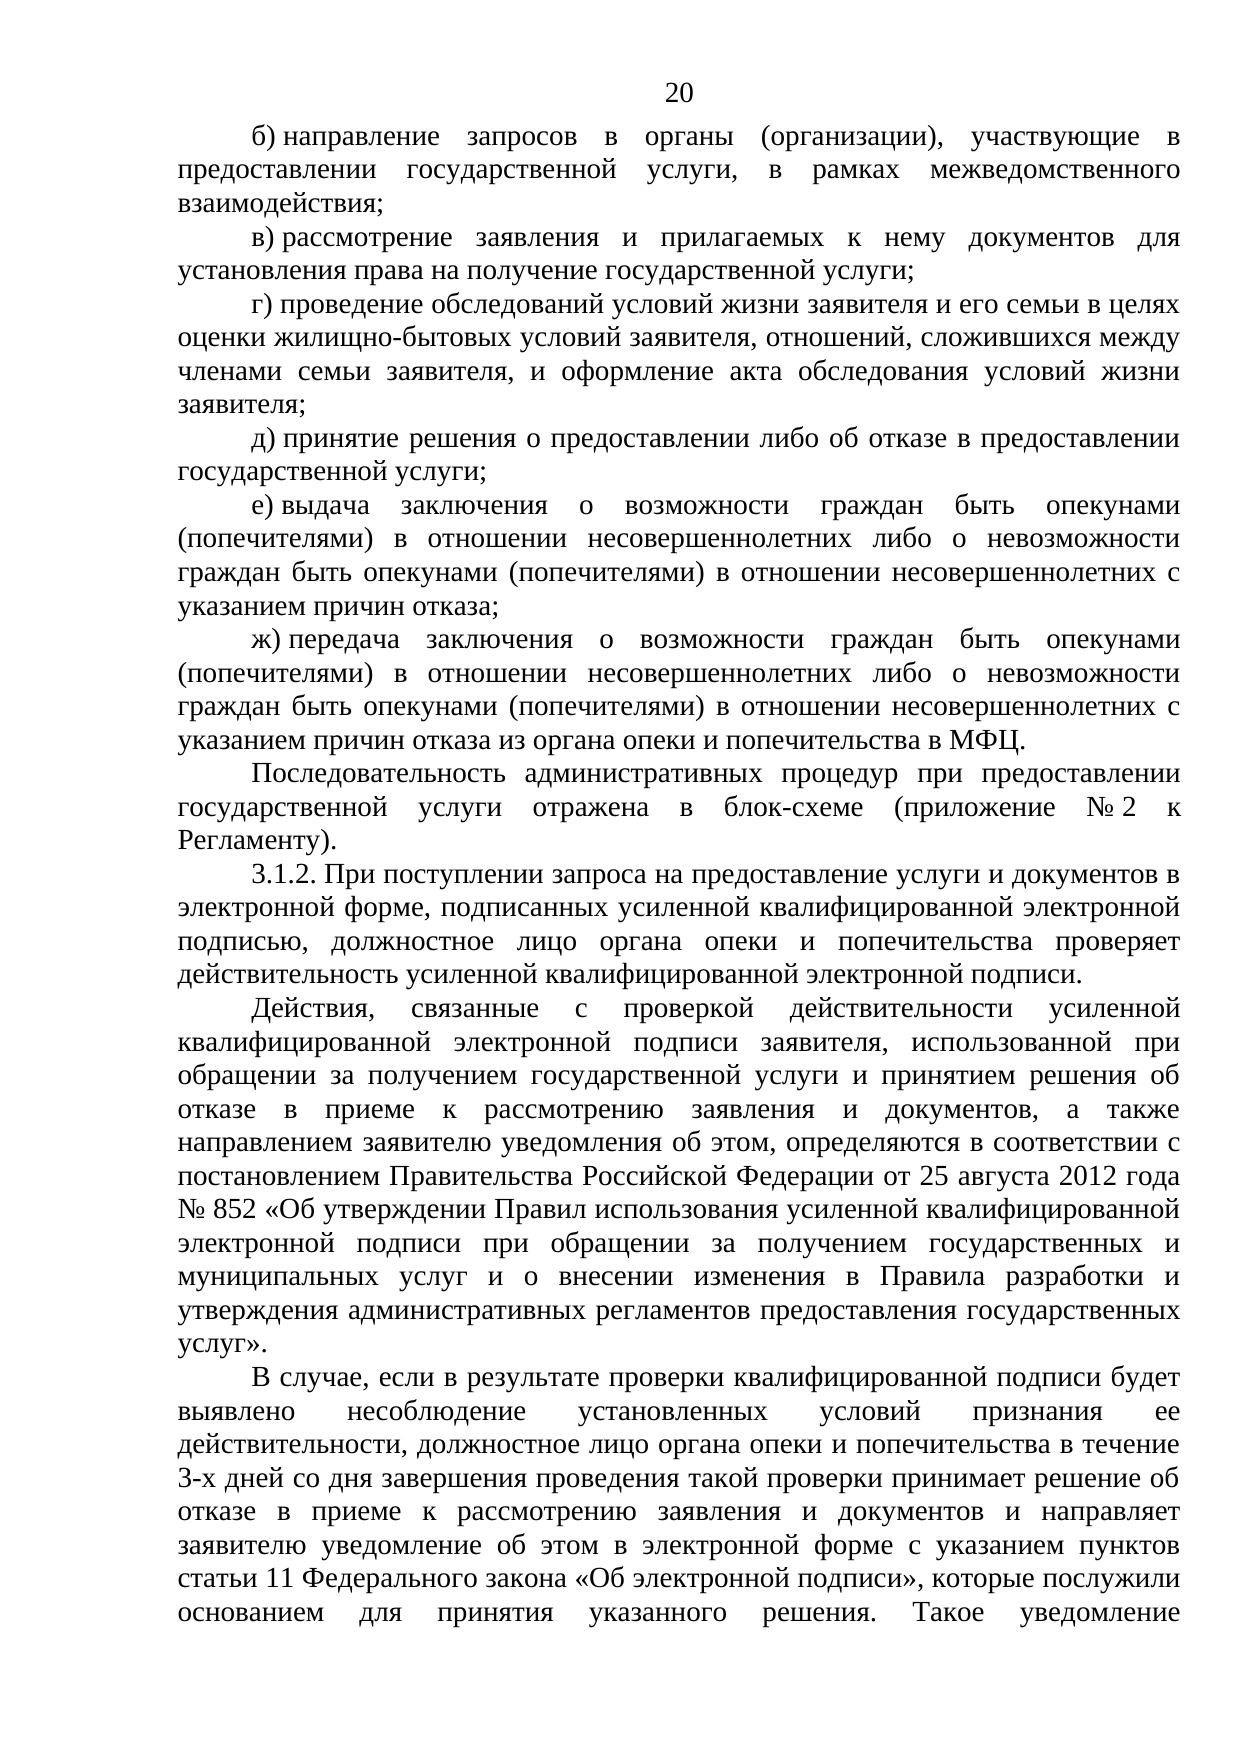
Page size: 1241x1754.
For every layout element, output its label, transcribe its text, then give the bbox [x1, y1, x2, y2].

text в) рассмотрение заявления и прилагаемых к нему документов для установления права на получение государственной услуги; [177, 219, 1181, 286]
text ж) передача заключения о возможности граждан быть опекунами (попечителями) в отношении несовершеннолетних либо о невозможности граждан быть опекунами (попечителями) в отношении несовершеннолетних с указанием причин отказа из органа опеки и попечительства в МФЦ. [177, 621, 1181, 755]
text б) направление запросов в органы (организации), участвующие в предоставлении государственной услуги, в рамках межведомственного взаимодействия; [177, 118, 1181, 219]
text Последовательность административных процедур при предоставлении государственной услуги отражена в блок-схеме (приложение № 2 к Регламенту). [177, 755, 1181, 856]
text е) выдача заключения о возможности граждан быть опекунами (попечителями) в отношении несовершеннолетних либо о невозможности граждан быть опекунами (попечителями) в отношении несовершеннолетних с указанием причин отказа; [177, 487, 1181, 621]
text 3.1.2. При поступлении запроса на предоставление услуги и документов в электронной форме, подписанных усиленной квалифицированной электронной подписью, должностное лицо органа опеки и попечительства проверяет действительность усиленной квалифицированной электронной подписи. [177, 856, 1181, 990]
text г) проведение обследований условий жизни заявителя и его семьи в целях оценки жилищно-бытовых условий заявителя, отношений, сложившихся между членами семьи заявителя, и оформление акта обследования условий жизни заявителя; [177, 286, 1181, 420]
text д) принятие решения о предоставлении либо об отказе в предоставлении государственной услуги; [177, 420, 1181, 487]
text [177, 1359, 1181, 1627]
text Действия, связанные с проверкой действительности усиленной квалифицированной электронной подписи заявителя, использованной при обращении за получением государственной услуги и принятием решения об отказе в приеме к рассмотрению заявления и документов, а также направлением заявителю уведомления об этом, определяются в соответствии с постановлением Правительства Российской Федерации от 25 августа 2012 года № 852 «Об утверждении Правил использования усиленной квалифицированной электронной подписи при обращении за получением государственных и муниципальных услуг и о внесении изменения в Правила разработки и утверждения административных регламентов предоставления государственных услуг». [177, 990, 1181, 1359]
